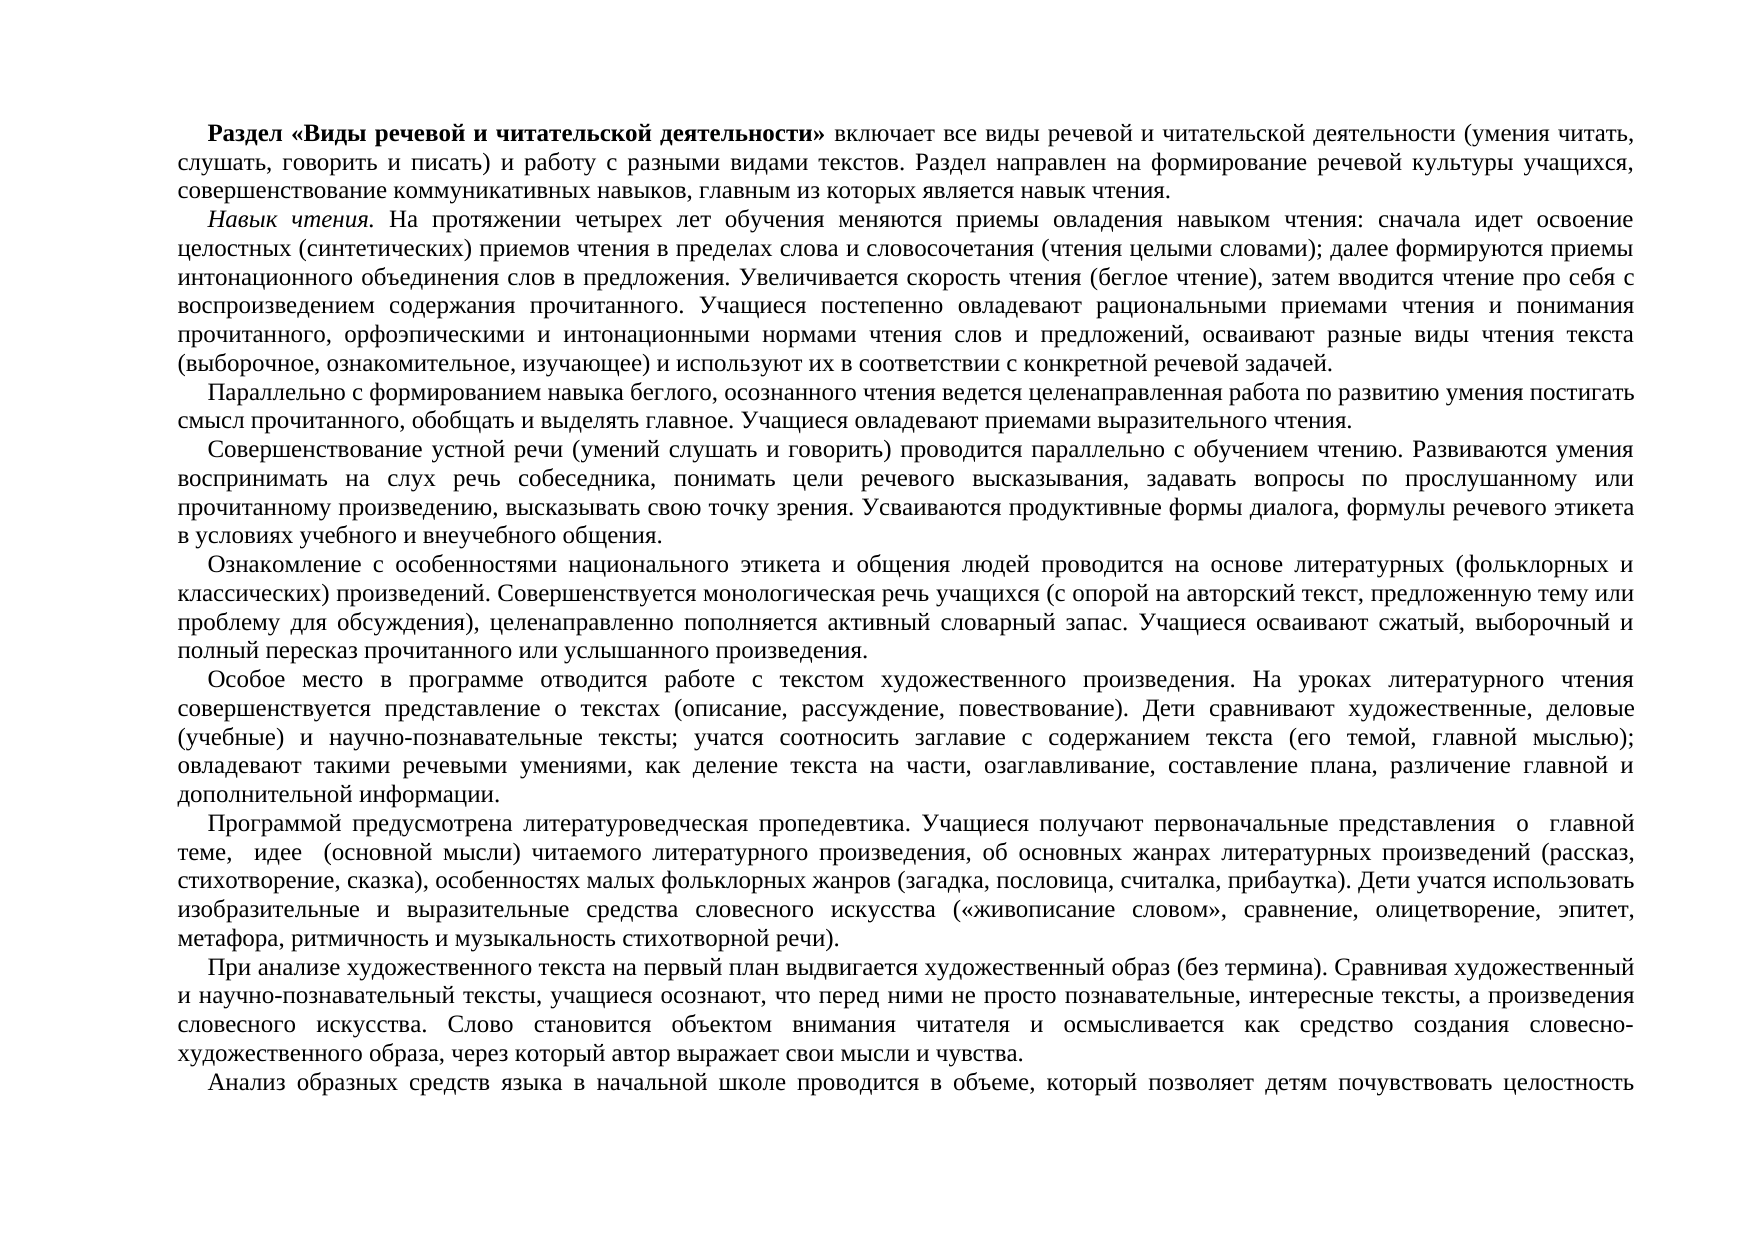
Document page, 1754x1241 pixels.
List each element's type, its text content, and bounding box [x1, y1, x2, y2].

text Особое место в программе отводится работе с текстом художественного произведения. На уроках литературного чтения совершенствуется представление о текстах (описание, рассуждение, повествование). Дети сравнивают художественные, деловые (учебные) и научно-познавательные тексты; учатся соотносить заглавие с содержанием текста (его темой, главной мыслью); овладевают такими речевыми умениями, как деление текста на части, озаглавливание, составление плана, различение главной и дополнительной информации. [177, 664, 1636, 808]
text Программой предусмотрена литературоведческая пропедевтика. Учащиеся получают первоначальные представления о главной теме, идее (основной мысли) читаемого литературного произведения, об основных жанрах литературных произведений (рассказ, стихотворение, сказка), особенностях малых фольклорных жанров (загадка, пословица, считалка, прибаутка). Дети учатся использовать изобразительные и выразительные средства словесного искусства («живописание словом», сравнение, олицетворение, эпитет, метафора, ритмичность и музыкальность стихотворной речи). [177, 808, 1636, 952]
text Совершенствование устной речи (умений слушать и говорить) проводится параллельно с обучением чтению. Развиваются умения воспринимать на слух речь собеседника, понимать цели речевого высказывания, задавать вопросы по прослушанному или прочитанному произведению, высказывать свою точку зрения. Усваиваются продуктивные формы диалога, формулы речевого этикета в условиях учебного и внеучебного общения. [177, 434, 1636, 549]
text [177, 1067, 1636, 1096]
text Навык чтения. На протяжении четырех лет обучения меняются приемы овладения навыком чтения: сначала идет освоение целостных (синтетических) приемов чтения в пределах слова и словосочетания (чтения целыми словами); далее формируются приемы интонационного объединения слов в предложения. Увеличивается скорость чтения (беглое чтение), затем вводится чтение про себя с воспроизведением содержания прочитанного. Учащиеся постепенно овладевают рациональными приемами чтения и понимания прочитанного, орфоэпическими и интонационными нормами чтения слов и предложений, осваивают разные виды чтения текста (выборочное, ознакомительное, изучающее) и используют их в соответствии с конкретной речевой задачей. [177, 204, 1636, 377]
text Ознакомление с особенностями национального этикета и общения людей проводится на основе литературных (фольклорных и классических) произведений. Совершенствуется монологическая речь учащихся (с опорой на авторский текст, предложенную тему или проблему для обсуждения), целенаправленно пополняется активный словарный запас. Учащиеся осваивают сжатый, выборочный и полный пересказ прочитанного или услышанного произведения. [177, 549, 1636, 664]
text Раздел «Виды речевой и читательской деятельности» включает все виды речевой и читательской деятельности (умения читать, слушать, говорить и писать) и работу с разными видами текстов. Раздел направлен на формирование речевой культуры учащихся, совершенствование коммуникативных навыков, главным из которых является навык чтения. [177, 118, 1636, 204]
text При анализе художественного текста на первый план выдвигается художественный образ (без термина). Сравнивая художественный и научно-познавательный тексты, учащиеся осознают, что перед ними не просто познавательные, интересные тексты, а произведения словесного искусства. Слово становится объектом внимания читателя и осмысливается как средство создания словесно-художественного образа, через который автор выражает свои мысли и чувства. [177, 952, 1636, 1067]
text Параллельно с формированием навыка беглого, осознанного чтения ведется целенаправленная работа по развитию умения постигать смысл прочитанного, обобщать и выделять главное. Учащиеся овладевают приемами выразительного чтения. [177, 377, 1636, 434]
